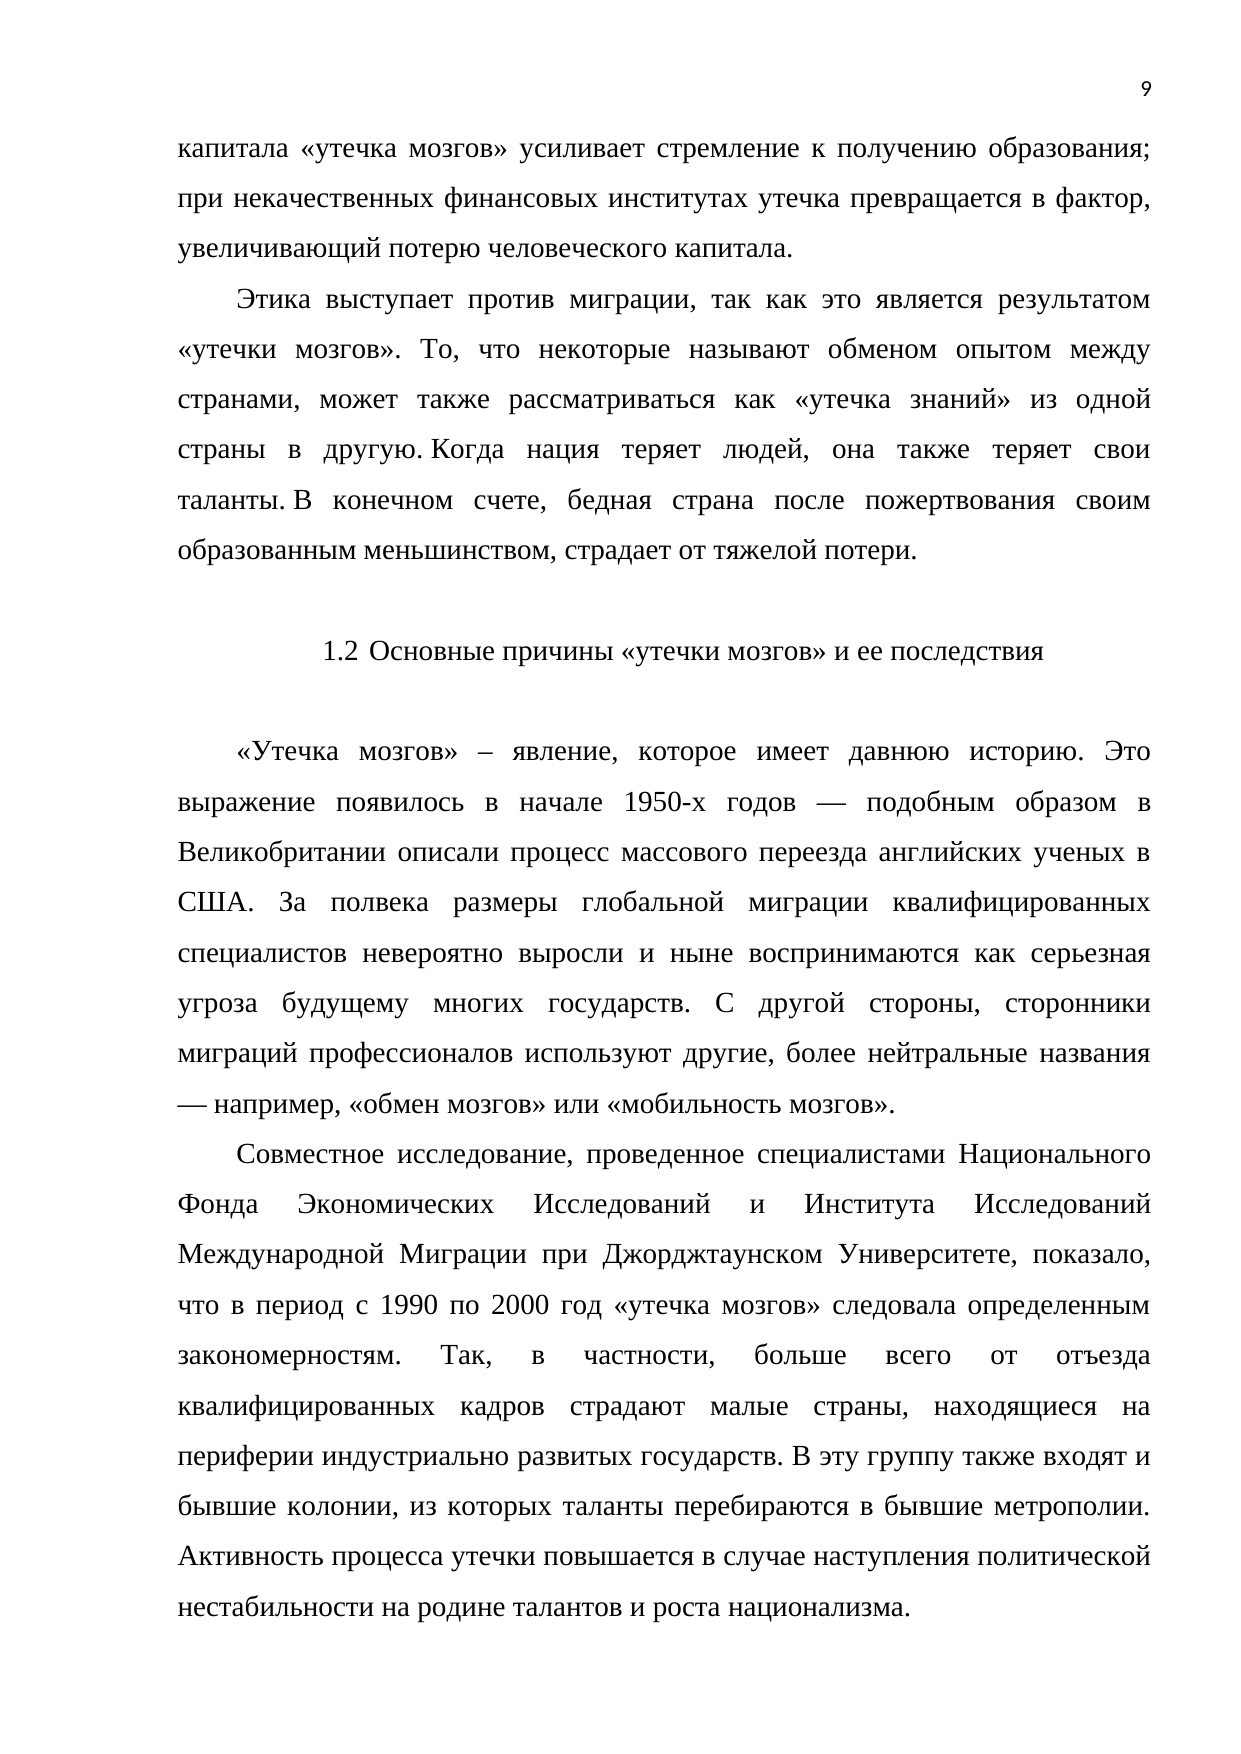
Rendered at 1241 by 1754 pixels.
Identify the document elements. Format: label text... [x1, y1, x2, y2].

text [177, 130, 1152, 264]
text Этика выступает против миграции, так как это является результатом «утечки мозгов». То, что некоторые называют обменом опытом между странами, может также рассматриваться как «утечка знаний» из одной страны в другую. Когда нация теряет людей, она также теряет свои таланты. В конечном счете, бедная страна после пожертвования своим образованным меньшинством, страдает от тяжелой потери. [177, 281, 1152, 566]
text «Утечка мозгов» – явление, которое имеет давнюю историю. Это выражение появилось в начале 1950-х годов — подобным образом в Великобритании описали процесс массового переезда английских ученых в США. За полвека размеры глобальной миграции квалифицированных специалистов невероятно выросли и ныне воспринимаются как серьезная угроза будущему многих государств. С другой стороны, сторонники миграций профессионалов используют другие, более нейтральные названия — например, «обмен мозгов» или «мобильность мозгов». [177, 733, 1152, 1119]
text Совместное исследование, проведенное специалистами Национального Фонда Экономических Исследований и Института Исследований Международной Миграции при Джорджтаунском Университете, показало, что в период с 1990 по 2000 год «утечка мозгов» следовала определенным закономерностям. Так, в частности, больше всего от отъезда квалифицированных кадров страдают малые страны, находящиеся на периферии индустриально развитых государств. В эту группу также входят и бывшие колонии, из которых таланты перебираются в бывшие метрополии. Активность процесса утечки повышается в случае наступления политической нестабильности на родине талантов и роста национализма. [177, 1136, 1152, 1622]
list Основные причины «утечки мозгов» и ее последствия [215, 633, 1152, 666]
